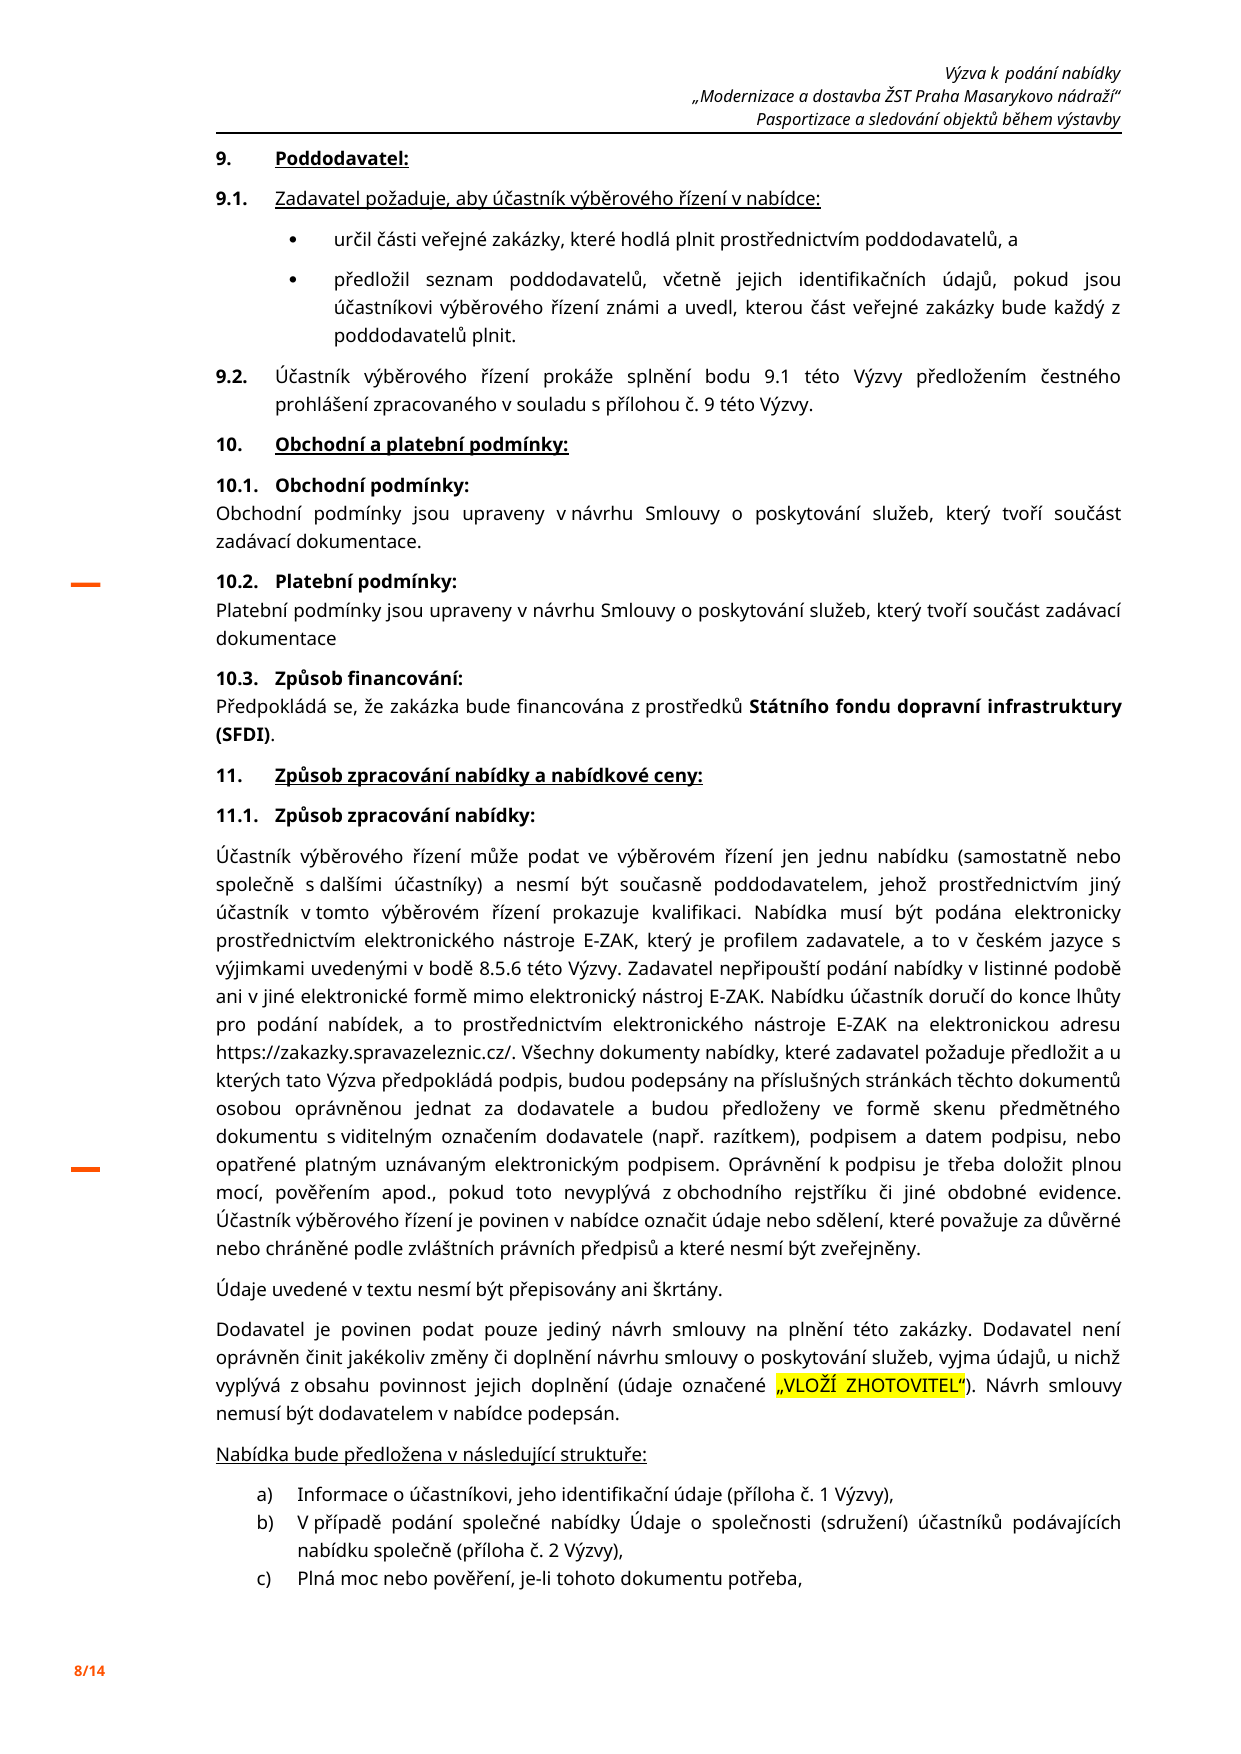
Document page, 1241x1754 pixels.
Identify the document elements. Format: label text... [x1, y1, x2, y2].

list Platební podmínky: [216, 569, 1122, 594]
list Obchodní podmínky: [216, 472, 1122, 498]
list Obchodní a platební podmínky: [216, 432, 1122, 457]
text Předpokládá se, že zakázka bude financována z prostředků Státního fondu dopravní infrastruktury (SFDI). [216, 693, 1122, 747]
list předložil seznam poddodavatelů, včetně jejich identifikačních údajů, pokud jsou účastníkovi výběrového řízení známi a uvedl, kterou část veřejné zakázky bude každý z poddodavatelů plnit. [289, 267, 1122, 348]
list Způsob zpracování nabídky: [216, 802, 1122, 828]
list V případě podání společné nabídky Údaje o společnosti (sdružení) účastníků podávajících nabídku společně (příloha č. 2 Výzvy), [256, 1509, 1122, 1563]
list Účastník výběrového řízení prokáže splnění bodu 9.1 této Výzvy předložením čestného prohlášení zpracovaného v souladu s přílohou č. 9 této Výzvy. [216, 363, 1122, 417]
text Obchodní podmínky jsou upraveny v návrhu Smlouvy o poskytování služeb, který tvoří součást zadávací dokumentace. [216, 500, 1122, 554]
list Způsob financování: [216, 665, 1122, 691]
list Poddodavatel: [216, 145, 1122, 171]
list Plná moc nebo pověření, je-li tohoto dokumentu potřeba, [256, 1566, 1122, 1591]
text Nabídka bude předložena v následující struktuře: [216, 1441, 1122, 1466]
list Informace o účastníkovi, jeho identifikační údaje (příloha č. 1 Výzvy), [256, 1481, 1122, 1507]
list Zadavatel požaduje, aby účastník výběrového řízení v nabídce: [216, 186, 1122, 211]
text Účastník výběrového řízení může podat ve výběrovém řízení jen jednu nabídku (samostatně nebo společně s dalšími účastníky) a nesmí být současně poddodavatelem, jehož prostřednictvím jiný účastník v tomto výběrovém řízení prokazuje kvalifikaci. Nabídka musí být podána elektronicky prostřednictvím elektronického nástroje E-ZAK, který je profilem zadavatele, a to v českém jazyce s výjimkami uvedenými v bodě 8.5.6 této Výzvy. Zadavatel nepřipouští podání nabídky v listinné podobě ani v jiné elektronické formě mimo elektronický nástroj E-ZAK. Nabídku účastník doručí do konce lhůty pro podání nabídek, a to prostřednictvím elektronického nástroje E-ZAK na elektronickou adresu https://zakazky.spravazeleznic.cz/. Všechny dokumenty nabídky, které zadavatel požaduje předložit a u kterých tato Výzva předpokládá podpis, budou podepsány na příslušných stránkách těchto dokumentů osobou oprávněnou jednat za dodavatele a budou předloženy ve formě skenu předmětného dokumentu s viditelným označením dodavatele (např. razítkem), podpisem a datem podpisu, nebo opatřené platným uznávaným elektronickým podpisem. Oprávnění k podpisu je třeba doložit plnou mocí, pověřením apod., pokud toto nevyplývá z obchodního rejstříku či jiné obdobné evidence. Účastník výběrového řízení je povinen v nabídce označit údaje nebo sdělení, které považuje za důvěrné nebo chráněné podle zvláštních právních předpisů a které nesmí být zveřejněny. [216, 843, 1122, 1261]
text Platební podmínky jsou upraveny v návrhu Smlouvy o poskytování služeb, který tvoří součást zadávací dokumentace [216, 597, 1122, 650]
list určil části veřejné zakázky, které hodlá plnit prostřednictvím poddodavatelů, a [289, 226, 1122, 252]
text Dodavatel je povinen podat pouze jediný návrh smlouvy na plnění této zakázky. Dodavatel není oprávněn činit jakékoliv změny či doplnění návrhu smlouvy o poskytování služeb, vyjma údajů, u nichž vyplývá z obsahu povinnost jejich doplnění (údaje označené „VLOŽÍ ZHOTOVITEL“). Návrh smlouvy nemusí být dodavatelem v nabídce podepsán. [216, 1316, 1122, 1426]
text Údaje uvedené v textu nesmí být přepisovány ani škrtány. [216, 1276, 1122, 1301]
list Způsob zpracování nabídky a nabídkové ceny: [216, 762, 1122, 787]
